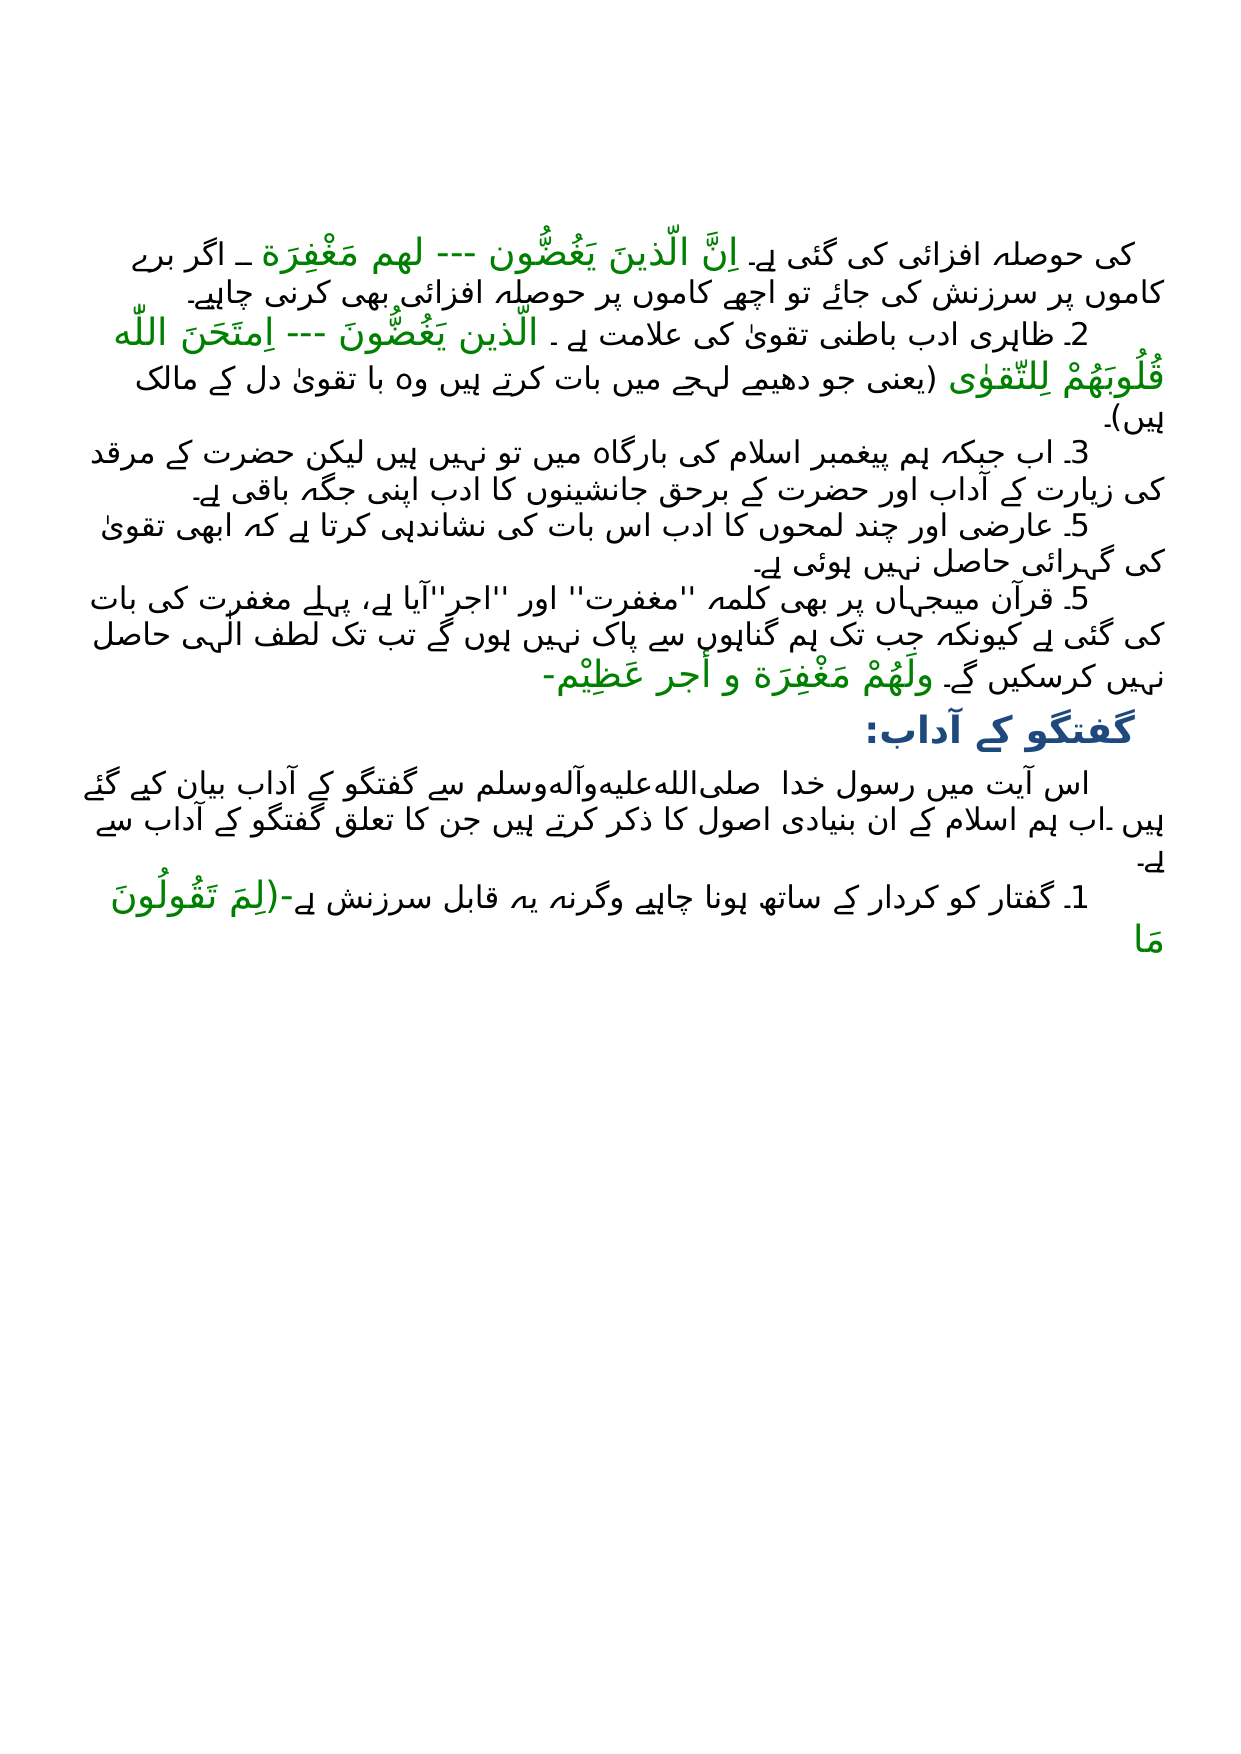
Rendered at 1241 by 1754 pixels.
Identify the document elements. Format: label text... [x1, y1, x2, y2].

text 5۔ عارضی اور چند لمحوں کا ادب اس بات کی نشاندہی کرتا ہے کہ ابھی تقویٰ کی گہرائی حاصل نہیں ہوئی ہے۔ [75, 507, 1165, 580]
text کی حوصلہ افزائی کی گئی ہے۔ اِنَّ الّذینَ یَغُضُّون --- لهم مَغْفِرَة ۔۔۔ اگر برے کاموں پر سرزنش کی جائے تو اچھے کاموں پر حوصلہ افزائی بھی کرنی چاہیے۔ [75, 231, 1165, 311]
text 5۔ قرآن میںجہاں پر بھی کلمہ ''مغفرت'' اور ''اجر''آیا ہے، پہلے مغفرت کی بات کی گئی ہے کیونکہ جب تک ہم گناہوں سے پاک نہیں ہوں گے تب تک لطف الٰہی حاصل نہیں کرسکیں گے۔ ولَهُمْ مَغْفِرَة و أجر عَظِیْم- [75, 580, 1165, 696]
text اس آیت میں رسول خدا صلى‌الله‌عليه‌وآله‌وسلم سے گفتگو کے آداب بیان کیے گئے ہیں ۔اب ہم اسلام کے ان بنیادی اصول کا ذکر کرتے ہیں جن کا تعلق گفتگو کے آداب سے ہے۔ [75, 765, 1165, 874]
text 1۔ گفتار کو کردار کے ساتھ ہونا چاہیے وگرنہ یہ قابل سرزنش ہے-(لِمَ تَقُولُونَ مَا [75, 874, 1165, 961]
text 3۔ اب جبکہ ہم پیغمبر اسلام کی بارگاہ میں تو نہیں ہیں لیکن حضرت کے مرقد کی زیارت کے آداب اور حضرت کے برحق جانشینوں کا ادب اپنی جگہ باقی ہے۔ [75, 434, 1165, 507]
subtitle گفتگو کے آداب: [75, 709, 1165, 752]
text 2۔ ظاہری ادب باطنی تقویٰ کی علامت ہے ۔ الّذین یَغُضُّونَ --- اِمتَحَنَ اللّٰه قُلُوبَهُمْ لِلتّقوٰی (یعنی جو دھیمے لہجے میں بات کرتے ہیں وہ با تقویٰ دل کے مالک ہیں)۔ [75, 311, 1165, 434]
